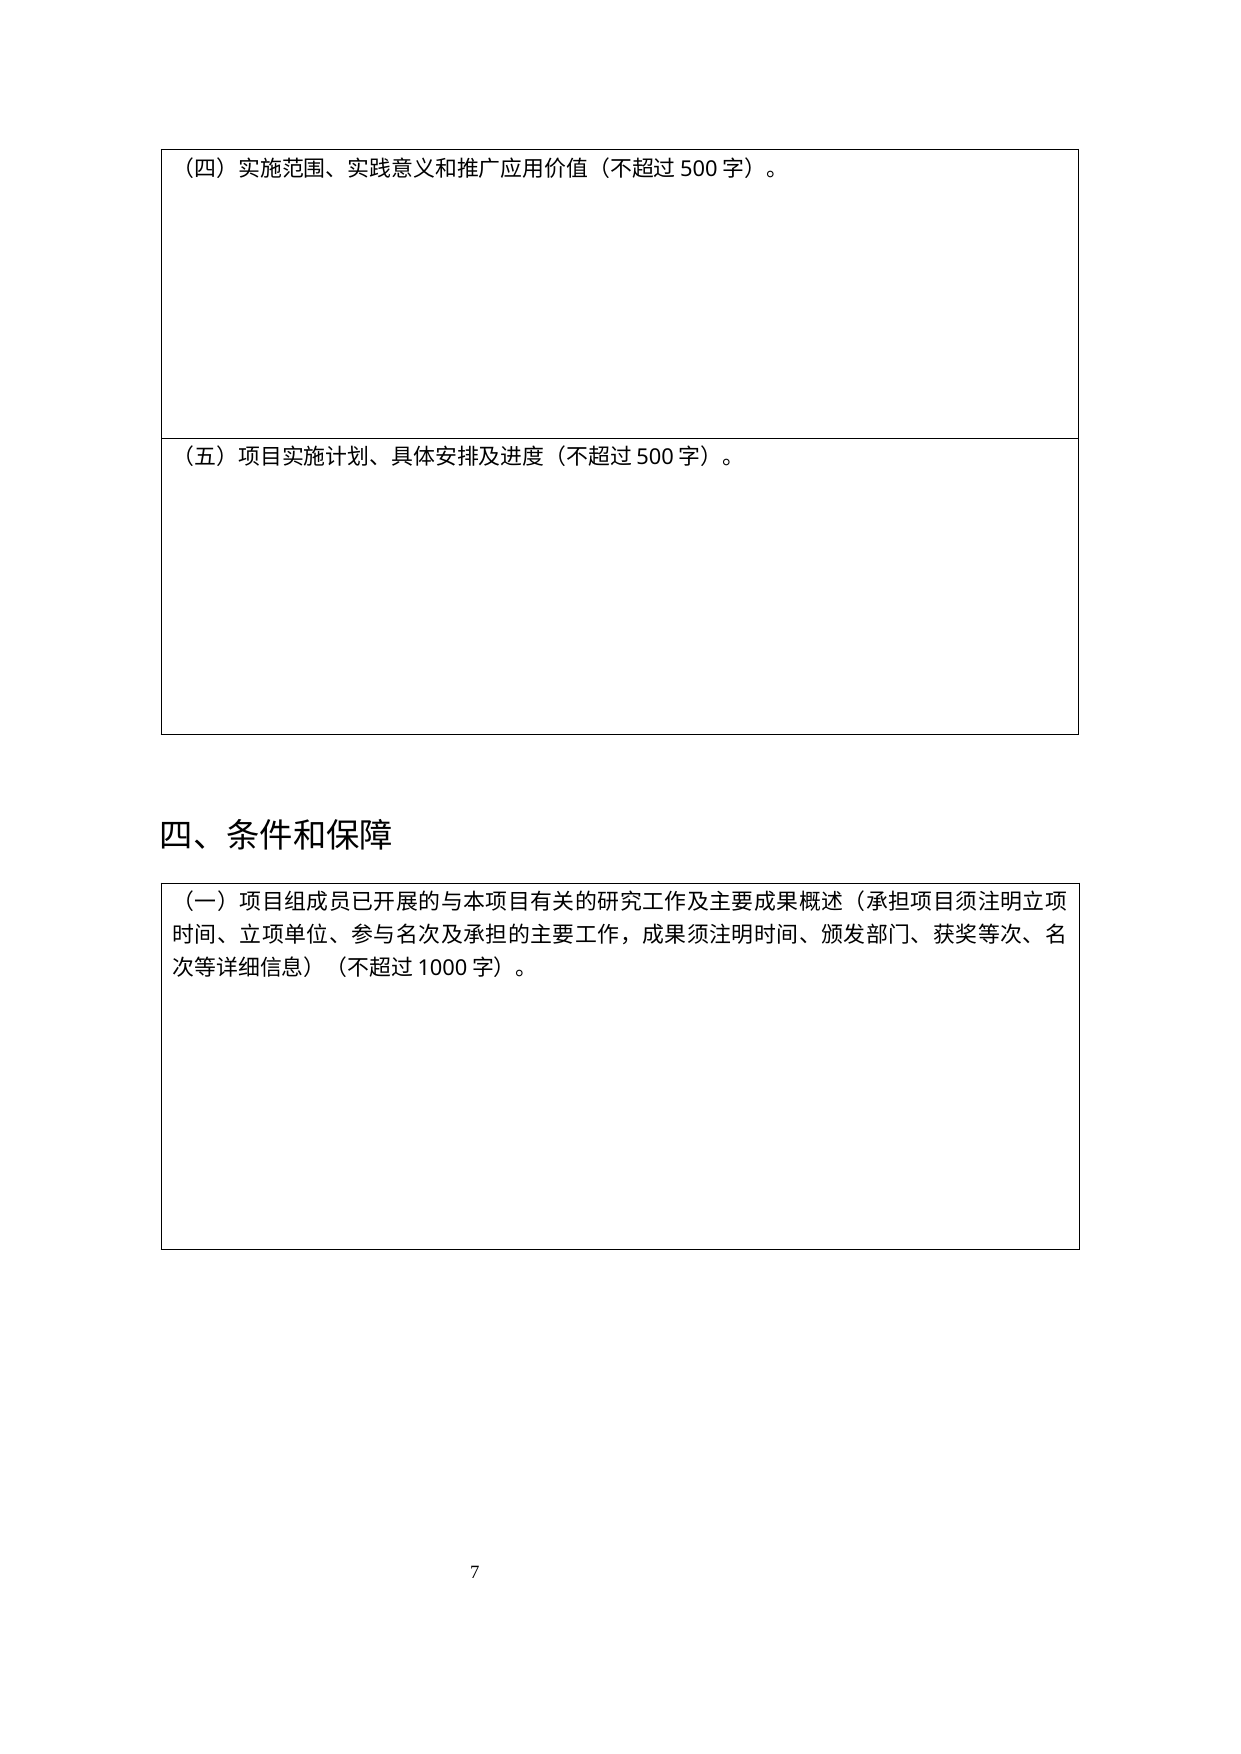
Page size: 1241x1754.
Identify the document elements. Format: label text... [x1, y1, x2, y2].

table_cell （四）实施范围、实践意义和推广应用价值（不超过500字）。 [162, 150, 1078, 438]
table_cell （五）项目实施计划、具体安排及进度（不超过500字）。 [162, 439, 1078, 734]
table_header （一）项目组成员已开展的与本项目有关的研究工作及主要成果概述（承担项目须注明立项时间、立项单位、参与名次及承担的主要工作，成果须注明时间、颁发部门、获奖等次、名次等详细信息）（不超过1000字）。 [162, 884, 1079, 1248]
text 四、条件和保障 [159, 801, 1081, 866]
